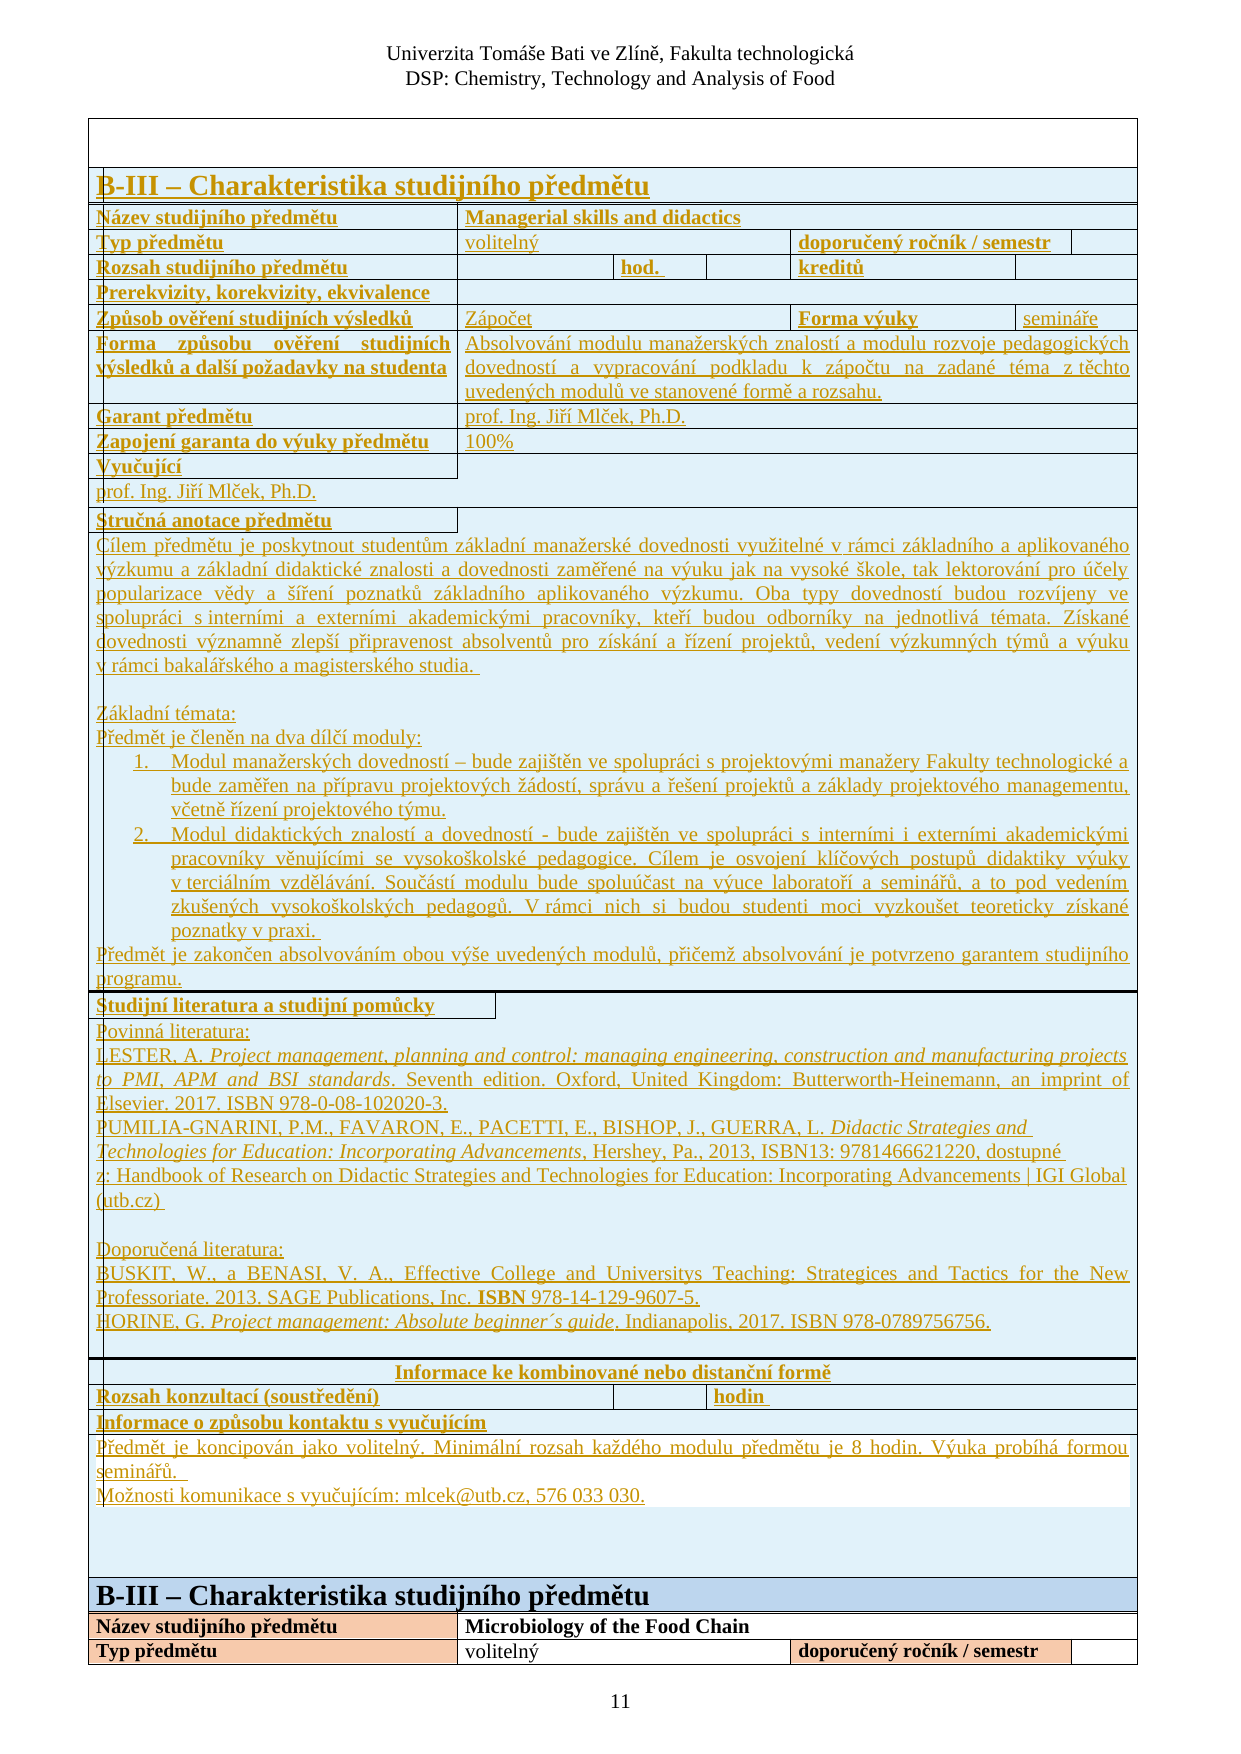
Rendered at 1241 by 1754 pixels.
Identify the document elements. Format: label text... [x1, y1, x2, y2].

table_cell Typ předmětu [89, 1640, 457, 1663]
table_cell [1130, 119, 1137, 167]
table_cell [1072, 1640, 1137, 1663]
table_cell B-III – Charakteristika studijního předmětu [89, 1578, 1137, 1611]
table_cell volitelný [458, 1640, 790, 1663]
table_cell doporučený ročník / semestr [791, 1640, 1071, 1663]
table_cell Název studijního předmětu [89, 1614, 457, 1638]
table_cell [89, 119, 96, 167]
table_cell Microbiology of the Food Chain [458, 1614, 1137, 1638]
